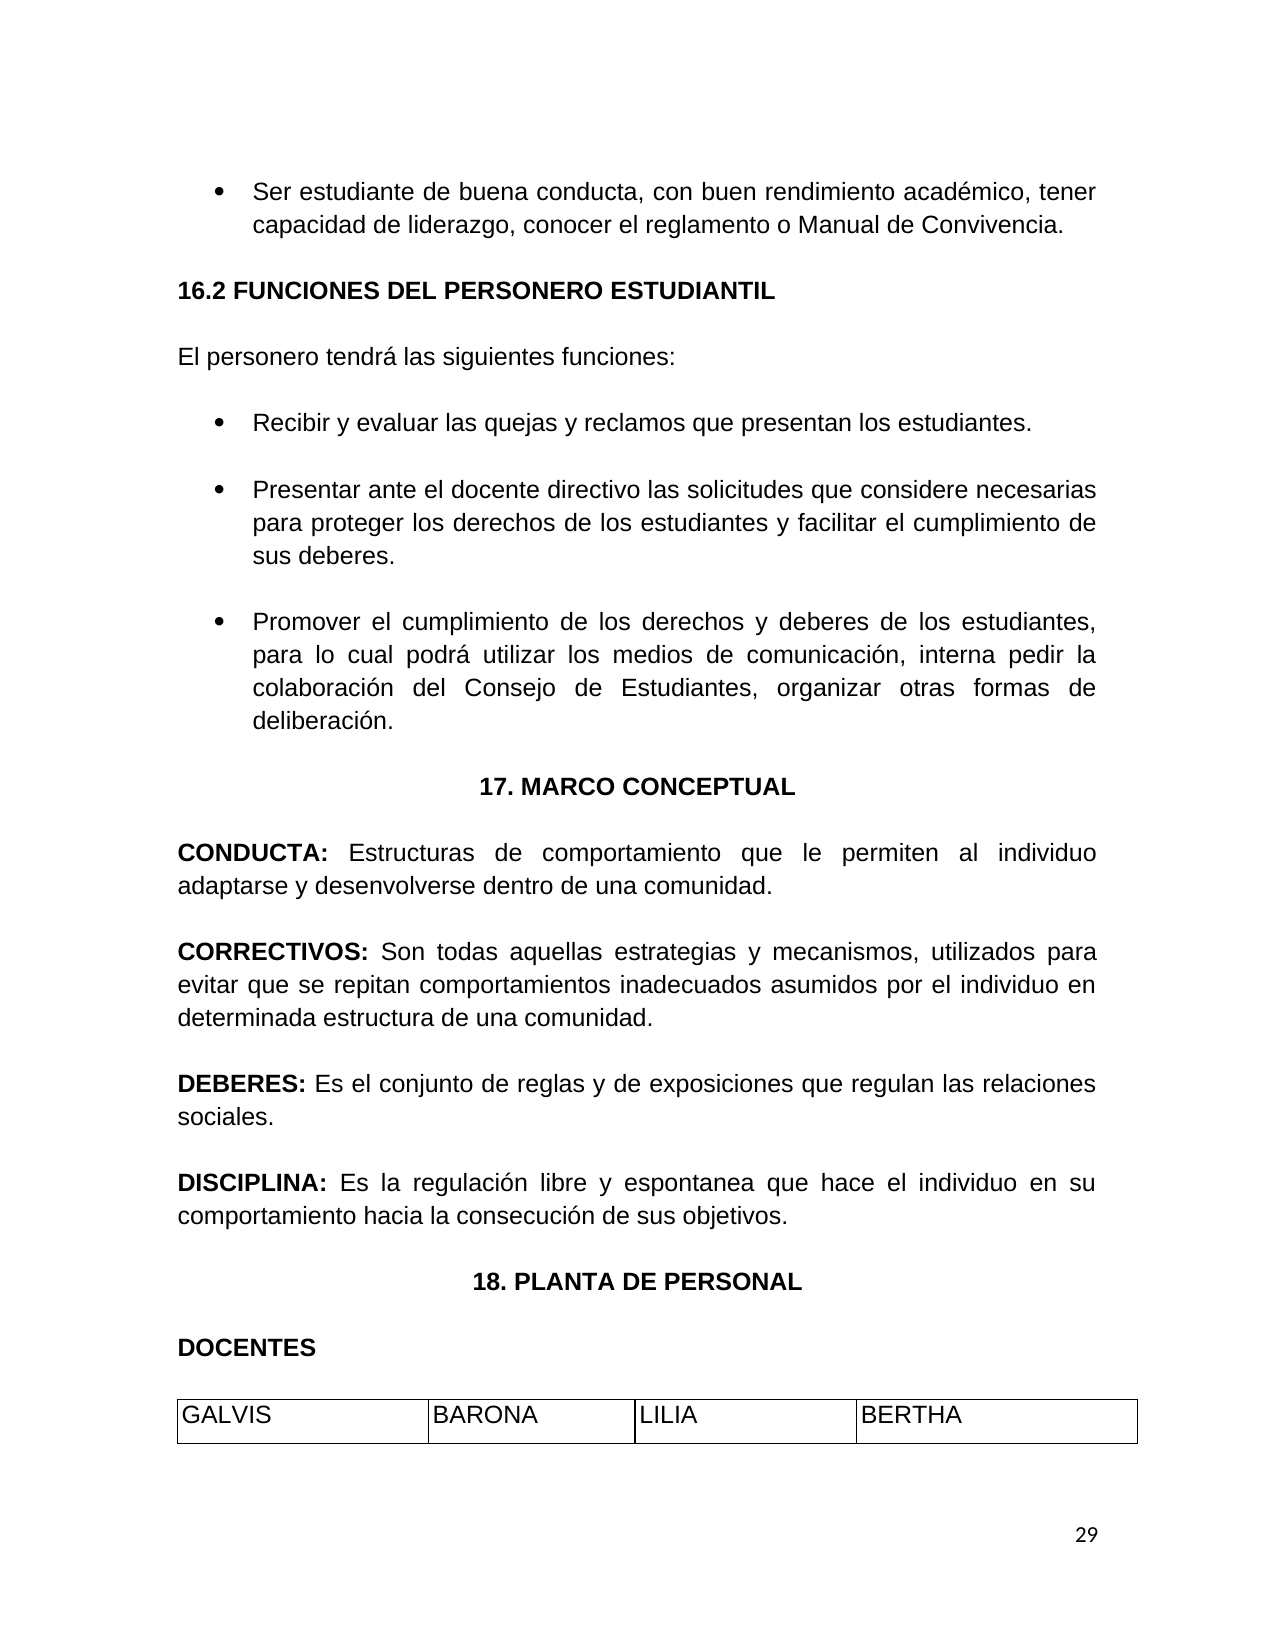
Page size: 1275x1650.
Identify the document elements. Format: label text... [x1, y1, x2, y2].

text DOCENTES [177, 1333, 1098, 1362]
list Promover el cumplimiento de los derechos y deberes de los estudiantes, para lo cual podrá utilizar los medios de comunicación, interna pedir la colaboración del Consejo de Estudiantes, organizar otras formas de deliberación. [215, 607, 1098, 735]
text 16.2 FUNCIONES DEL PERSONERO ESTUDIANTIL [177, 276, 1098, 305]
table_header LILIA [636, 1400, 856, 1443]
text CONDUCTA: Estructuras de comportamiento que le permiten al individuo adaptarse y desenvolverse dentro de una comunidad. [177, 838, 1098, 900]
table_header GALVIS [178, 1400, 428, 1443]
text El personero tendrá las siguientes funciones: [177, 342, 1098, 371]
text 18. PLANTA DE PERSONAL [177, 1267, 1098, 1296]
table_header BARONA [429, 1400, 634, 1443]
text CORRECTIVOS: Son todas aquellas estrategias y mecanismos, utilizados para evitar que se repitan comportamientos inadecuados asumidos por el individuo en determinada estructura de una comunidad. [177, 937, 1098, 1032]
text DISCIPLINA: Es la regulación libre y espontanea que hace el individuo en su comportamiento hacia la consecución de sus objetivos. [177, 1168, 1098, 1230]
list Presentar ante el docente directivo las solicitudes que considere necesarias para proteger los derechos de los estudiantes y facilitar el cumplimiento de sus deberes. [215, 474, 1098, 569]
text 17. MARCO CONCEPTUAL [177, 772, 1098, 801]
list Recibir y evaluar las quejas y reclamos que presentan los estudiantes. [215, 408, 1098, 437]
list Ser estudiante de buena conducta, con buen rendimiento académico, tener capacidad de liderazgo, conocer el reglamento o Manual de Convivencia. [215, 177, 1098, 239]
text DEBERES: Es el conjunto de reglas y de exposiciones que regulan las relaciones sociales. [177, 1069, 1098, 1131]
table_header BERTHA [857, 1400, 1137, 1443]
